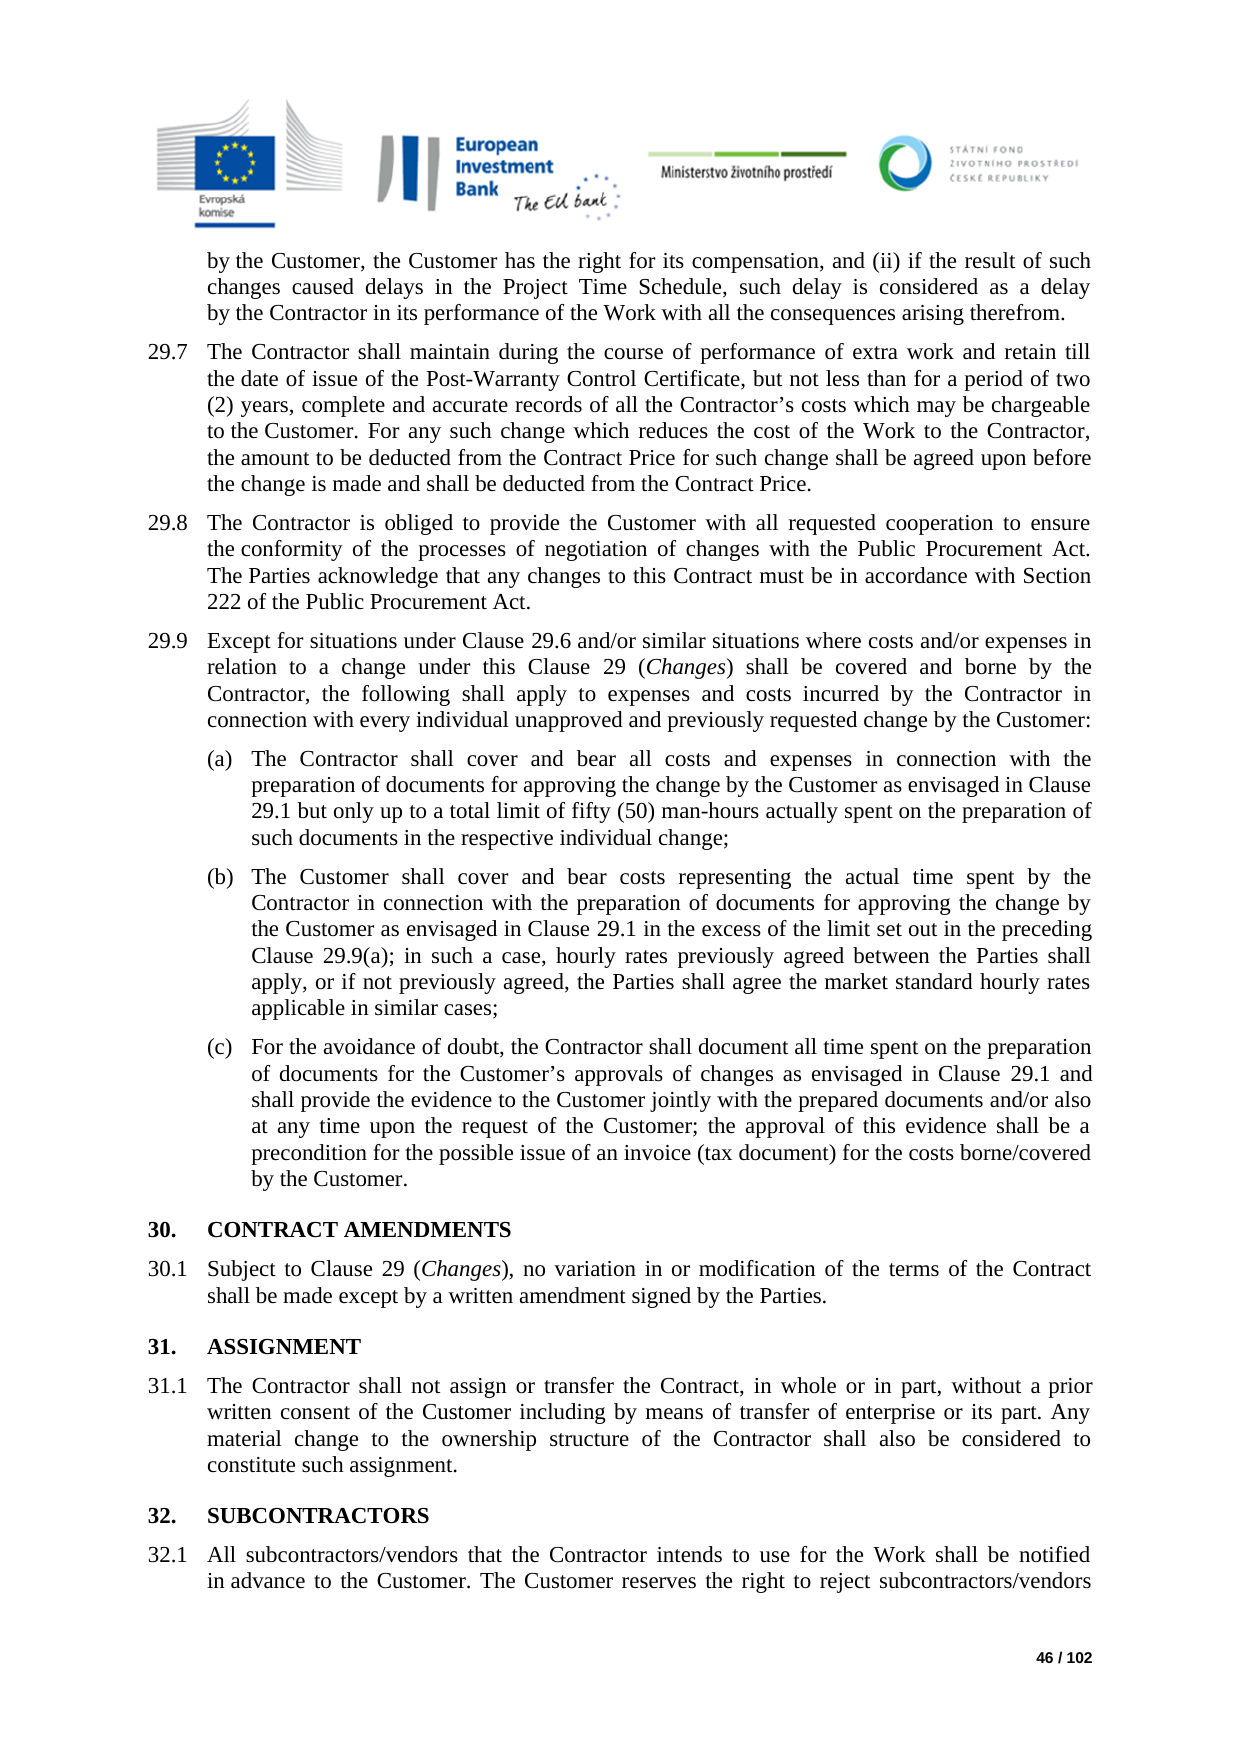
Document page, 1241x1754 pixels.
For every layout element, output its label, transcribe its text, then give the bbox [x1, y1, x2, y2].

picture [147, 87, 1093, 235]
text The Contractor shall cover and bear all costs and expenses in connection with the preparation of documents for approving the change by the Customer as envisaged in Clause 29.1 but only up to a total limit of fifty (50) man-hours actually spent on the preparation of such documents in the respective individual change; [207, 745, 1092, 850]
text SUBCONTRACTORS [148, 1502, 1092, 1529]
text The Contractor is obliged to provide the Customer with all requested cooperation to ensure the conformity of the processes of negotiation of changes with the Public Procurement Act. The Parties acknowledge that any changes to this Contract must be in accordance with Section 222 of the Public Procurement Act. [148, 509, 1092, 614]
text The Contractor shall maintain during the course of performance of extra work and retain till the date of issue of the Post-Warranty Control Certificate, but not less than for a period of two (2) years, complete and accurate records of all the Contractor’s costs which may be chargeable to the Customer. For any such change which reduces the cost of the Work to the Contractor, the amount to be deducted from the Contract Price for such change shall be agreed upon before the change is made and shall be deducted from the Contract Price. [148, 338, 1092, 496]
text CONTRACT AMENDMENTS [148, 1216, 1092, 1243]
text For the avoidance of doubt, the Contractor shall document all time spent on the preparation of documents for the Customer’s approvals of changes as envisaged in Clause 29.1 and shall provide the evidence to the Customer jointly with the prepared documents and/or also at any time upon the request of the Customer; the approval of this evidence shall be a precondition for the possible issue of an invoice (tax document) for the costs borne/covered by the Customer. [207, 1033, 1092, 1191]
text The Customer shall cover and bear costs representing the actual time spent by the Contractor in connection with the preparation of documents for approving the change by the Customer as envisaged in Clause 29.1 in the excess of the limit set out in the preceding Clause 29.9(a); in such a case, hourly rates previously agreed between the Parties shall apply, or if not previously agreed, the Parties shall agree the market standard hourly rates applicable in similar cases; [207, 863, 1092, 1021]
text ASSIGNMENT [148, 1333, 1092, 1359]
text Except for situations under Clause 29.6 and/or similar situations where costs and/or expenses in relation to a change under this Clause 29 (Changes) shall be covered and borne by the Contractor, the following shall apply to expenses and costs incurred by the Contractor in connection with every individual unapproved and previously requested change by the Customer: [148, 627, 1092, 732]
text Subject to Clause 29 (Changes), no variation in or modification of the terms of the Contract shall be made except by a written amendment signed by the Parties. [148, 1255, 1092, 1308]
text The Contractor shall not assign or transfer the Contract, in whole or in part, without a prior written consent of the Customer including by means of transfer of enterprise or its part. Any material change to the ownership structure of the Contractor shall also be considered to constitute such assignment. [148, 1372, 1092, 1477]
